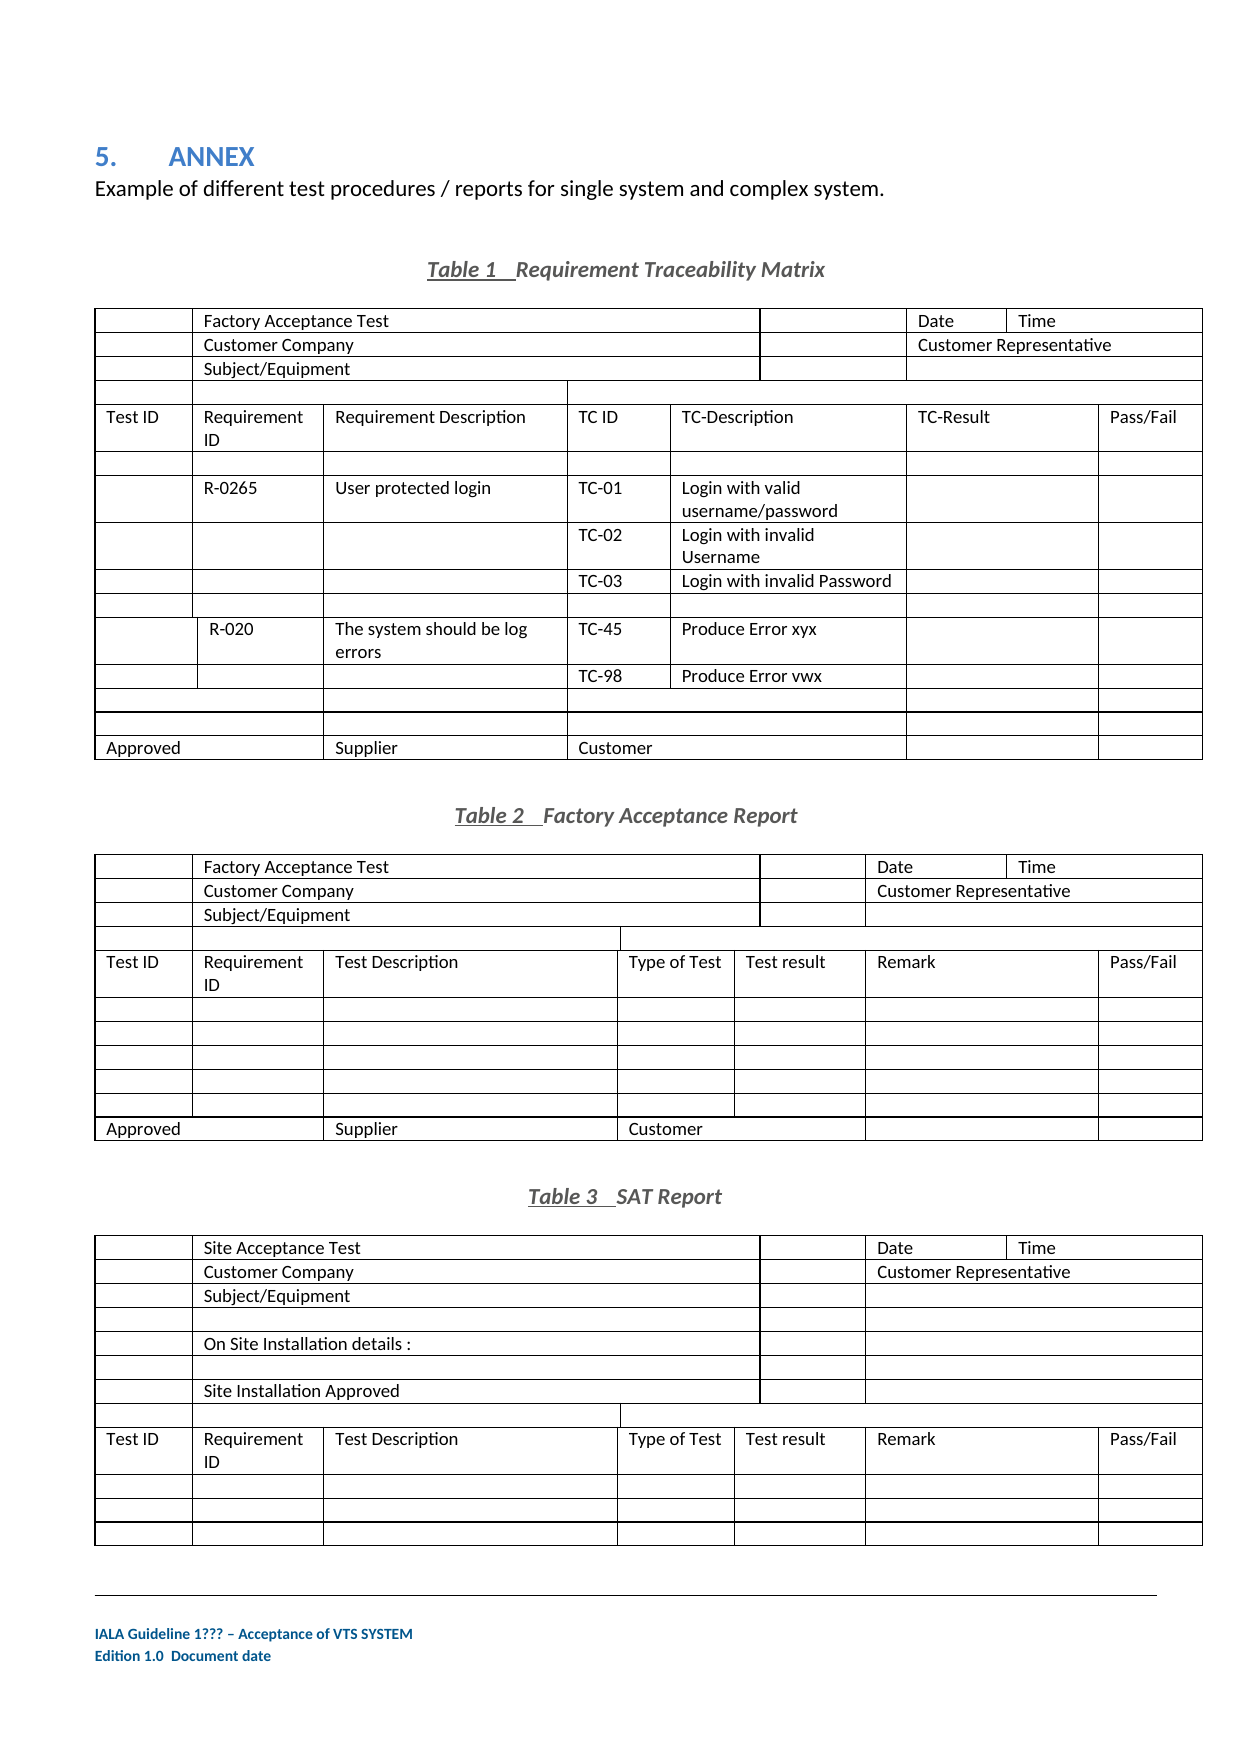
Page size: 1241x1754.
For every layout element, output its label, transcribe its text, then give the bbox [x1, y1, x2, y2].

table_cell TC-Result [907, 405, 1098, 451]
table_cell TC-98 [568, 665, 670, 687]
table_cell [907, 736, 1098, 759]
table_cell Customer Company [193, 333, 759, 356]
table_cell [96, 381, 192, 404]
table_cell [761, 1308, 865, 1331]
table_cell [193, 1356, 759, 1379]
table_cell [907, 594, 1098, 617]
table_cell [96, 452, 192, 475]
table_cell [568, 452, 670, 475]
table_cell Test result [735, 1428, 865, 1473]
subtitle Annex [94, 138, 1157, 174]
table_cell Supplier [324, 1118, 617, 1140]
table_cell [324, 1499, 617, 1521]
table_cell [324, 689, 567, 711]
table_cell [1099, 1475, 1202, 1497]
table_cell [324, 594, 567, 617]
table_cell [193, 1070, 323, 1092]
table_cell [324, 570, 567, 593]
table_cell [618, 1022, 734, 1044]
table_cell [96, 523, 192, 569]
text Requirement Traceability Matrix [94, 255, 1157, 283]
table_cell [96, 689, 323, 711]
table_cell [907, 570, 1098, 593]
table_cell [1099, 570, 1202, 593]
table_cell [198, 665, 323, 687]
table_cell Pass/Fail [1099, 951, 1202, 997]
table_cell [96, 998, 192, 1021]
table_cell Supplier [324, 736, 567, 759]
table_cell Requirement ID [193, 951, 323, 997]
table_cell [907, 523, 1098, 569]
table_cell [735, 1523, 865, 1545]
table_cell [1099, 1118, 1202, 1140]
table_header Factory Acceptance Test [193, 855, 759, 878]
table_cell [866, 1070, 1098, 1092]
table_cell TC-03 [568, 570, 670, 593]
table_header Time [1007, 309, 1202, 332]
table_cell [96, 570, 192, 593]
table_cell Test Description [324, 951, 617, 997]
table_cell [96, 1499, 192, 1521]
table_cell [96, 1308, 192, 1331]
table_cell [96, 1356, 192, 1379]
table_cell Login with valid username/password [671, 476, 906, 522]
table_cell [96, 665, 197, 687]
table_cell [618, 998, 734, 1021]
table_cell Requirement ID [193, 405, 323, 451]
table_cell [1099, 476, 1202, 522]
table_cell [866, 1475, 1098, 1497]
table_header Site Acceptance Test [193, 1236, 759, 1259]
table_cell TC ID [568, 405, 670, 451]
table_cell [866, 1380, 1202, 1403]
table_cell Produce Error xyx [671, 618, 906, 663]
table_cell Customer [618, 1118, 865, 1140]
table_cell Requirement Description [324, 405, 567, 451]
table_cell [96, 618, 197, 663]
table_cell [193, 1022, 323, 1044]
table_cell [193, 570, 323, 593]
table_cell [96, 1284, 192, 1307]
table_cell [1099, 1094, 1202, 1116]
text SAT Report [94, 1182, 1157, 1210]
table_cell [866, 1094, 1098, 1116]
table_cell Requirement ID [193, 1428, 323, 1473]
table_cell [324, 665, 567, 687]
table_cell [761, 1380, 865, 1403]
table_cell TC-45 [568, 618, 670, 663]
table_cell [735, 1046, 865, 1068]
table_cell [96, 476, 192, 522]
table_cell Site Installation Approved [193, 1380, 759, 1403]
table_header Date [907, 309, 1006, 332]
table_header [96, 1236, 192, 1259]
table_cell [96, 1260, 192, 1283]
table_cell [866, 998, 1098, 1021]
table_cell [1099, 713, 1202, 735]
table_cell [866, 1046, 1098, 1068]
table_cell Customer Representative [866, 879, 1202, 902]
table_header Factory Acceptance Test [193, 309, 759, 332]
table_cell [324, 1094, 617, 1116]
table_cell [618, 1475, 734, 1497]
table_cell [1099, 665, 1202, 687]
table_cell [761, 333, 906, 356]
table_cell Test ID [96, 951, 192, 997]
table_header [96, 309, 192, 332]
table_cell Subject/Equipment [193, 1284, 759, 1307]
table_cell [96, 903, 192, 926]
table_cell [193, 1404, 620, 1427]
text Example of different test procedures / reports for single system and complex system. [94, 174, 1157, 202]
table_cell [761, 879, 865, 902]
table_cell [324, 713, 567, 735]
table_cell [618, 1094, 734, 1116]
table_cell [96, 594, 192, 617]
table_cell Remark [866, 1428, 1098, 1473]
table_cell [1099, 594, 1202, 617]
table_cell Approved [96, 1118, 323, 1140]
table_cell [866, 1118, 1098, 1140]
table_cell [96, 713, 323, 735]
table_cell [1099, 1070, 1202, 1092]
table_cell TC-01 [568, 476, 670, 522]
table_cell [907, 665, 1098, 687]
table_cell [1099, 618, 1202, 663]
table_cell [324, 998, 617, 1021]
table_cell Produce Error vwx [671, 665, 906, 687]
text Factory Acceptance Report [94, 801, 1157, 829]
table_cell [324, 1070, 617, 1092]
table_header [761, 855, 865, 878]
table_cell Customer Company [193, 879, 759, 902]
table_cell The system should be log errors [324, 618, 567, 663]
table_cell [96, 1380, 192, 1403]
table_header Date [866, 1236, 1006, 1259]
table_cell [193, 1046, 323, 1068]
table_cell [96, 1094, 192, 1116]
table_cell [618, 1499, 734, 1521]
table_cell Customer [568, 736, 906, 759]
table_cell [96, 879, 192, 902]
table_cell [324, 523, 567, 569]
table_cell [193, 998, 323, 1021]
table_cell [866, 1523, 1098, 1545]
table_cell [735, 1070, 865, 1092]
table_cell Test ID [96, 405, 192, 451]
table_header [761, 1236, 865, 1259]
table_cell [735, 1022, 865, 1044]
table_cell [621, 1404, 1202, 1427]
table_cell [96, 1070, 192, 1092]
table_cell [96, 1404, 192, 1427]
table_cell TC-Description [671, 405, 906, 451]
table_cell Pass/Fail [1099, 1428, 1202, 1473]
table_cell On Site Installation details : [193, 1332, 759, 1355]
table_cell [324, 452, 567, 475]
table_cell [193, 452, 323, 475]
table_cell [568, 713, 906, 735]
table_cell User protected login [324, 476, 567, 522]
table_cell Test Description [324, 1428, 617, 1473]
table_cell [907, 618, 1098, 663]
table_cell [671, 452, 906, 475]
table_cell Login with invalid Username [671, 523, 906, 569]
table_cell [1099, 452, 1202, 475]
table_cell Login with invalid Password [671, 570, 906, 593]
table_cell [193, 1308, 759, 1331]
table_cell [193, 1523, 323, 1545]
table_cell R-0265 [193, 476, 323, 522]
table_cell [866, 903, 1202, 926]
table_cell [96, 333, 192, 356]
table_cell Test result [735, 951, 865, 997]
table_cell Subject/Equipment [193, 357, 759, 380]
table_cell Type of Test [618, 951, 734, 997]
table_cell Subject/Equipment [193, 903, 759, 926]
table_cell [193, 1094, 323, 1116]
table_cell [96, 1523, 192, 1545]
table_cell [568, 381, 1202, 404]
table_cell [1099, 1046, 1202, 1068]
table_cell [761, 357, 906, 380]
table_cell [324, 1022, 617, 1044]
table_cell [324, 1475, 617, 1497]
table_cell [1099, 1022, 1202, 1044]
table_cell [618, 1046, 734, 1068]
table_cell [96, 1475, 192, 1497]
table_cell R-020 [198, 618, 323, 663]
table_cell [568, 594, 670, 617]
table_cell Pass/Fail [1099, 405, 1202, 451]
table_cell [96, 1332, 192, 1355]
table_cell [1099, 1499, 1202, 1521]
table_cell [735, 998, 865, 1021]
table_cell Type of Test [618, 1428, 734, 1473]
table_cell [1099, 1523, 1202, 1545]
table_cell [568, 689, 906, 711]
table_cell TC-02 [568, 523, 670, 569]
table_cell [618, 1523, 734, 1545]
table_cell [193, 1499, 323, 1521]
table_cell [96, 357, 192, 380]
table_cell [618, 1070, 734, 1092]
table_cell Remark [866, 951, 1098, 997]
table_cell [761, 903, 865, 926]
table_header [96, 855, 192, 878]
table_cell [866, 1308, 1202, 1331]
table_cell [761, 1356, 865, 1379]
table_cell [193, 927, 620, 950]
table_header Time [1007, 855, 1202, 878]
table_cell Test ID [96, 1428, 192, 1473]
table_cell [907, 357, 1202, 380]
table_cell [193, 523, 323, 569]
table_cell [866, 1022, 1098, 1044]
table_cell [761, 1260, 865, 1283]
table_cell [193, 381, 567, 404]
table_cell [1099, 523, 1202, 569]
table_cell [96, 1046, 192, 1068]
table_cell [324, 1046, 617, 1068]
table_cell [735, 1094, 865, 1116]
table_cell [907, 476, 1098, 522]
table_cell [907, 452, 1098, 475]
table_cell [907, 689, 1098, 711]
table_cell [193, 594, 323, 617]
table_cell [1099, 736, 1202, 759]
table_cell [324, 1523, 617, 1545]
table_header Date [866, 855, 1006, 878]
table_cell [1099, 689, 1202, 711]
table_cell Customer Company [193, 1260, 759, 1283]
table_cell [866, 1284, 1202, 1307]
table_cell [866, 1499, 1098, 1521]
table_cell [907, 713, 1098, 735]
table_cell [761, 1284, 865, 1307]
table_cell [1099, 998, 1202, 1021]
table_cell Customer Representative [907, 333, 1202, 356]
table_header [761, 309, 906, 332]
table_cell [866, 1332, 1202, 1355]
table_cell [621, 927, 1202, 950]
table_cell [735, 1475, 865, 1497]
table_cell Approved [96, 736, 323, 759]
table_cell [96, 927, 192, 950]
table_cell [96, 1022, 192, 1044]
table_header Time [1007, 1236, 1202, 1259]
table_cell Customer Representative [866, 1260, 1202, 1283]
table_cell [193, 1475, 323, 1497]
table_cell [866, 1356, 1202, 1379]
table_cell [735, 1499, 865, 1521]
table_cell [671, 594, 906, 617]
table_cell [761, 1332, 865, 1355]
